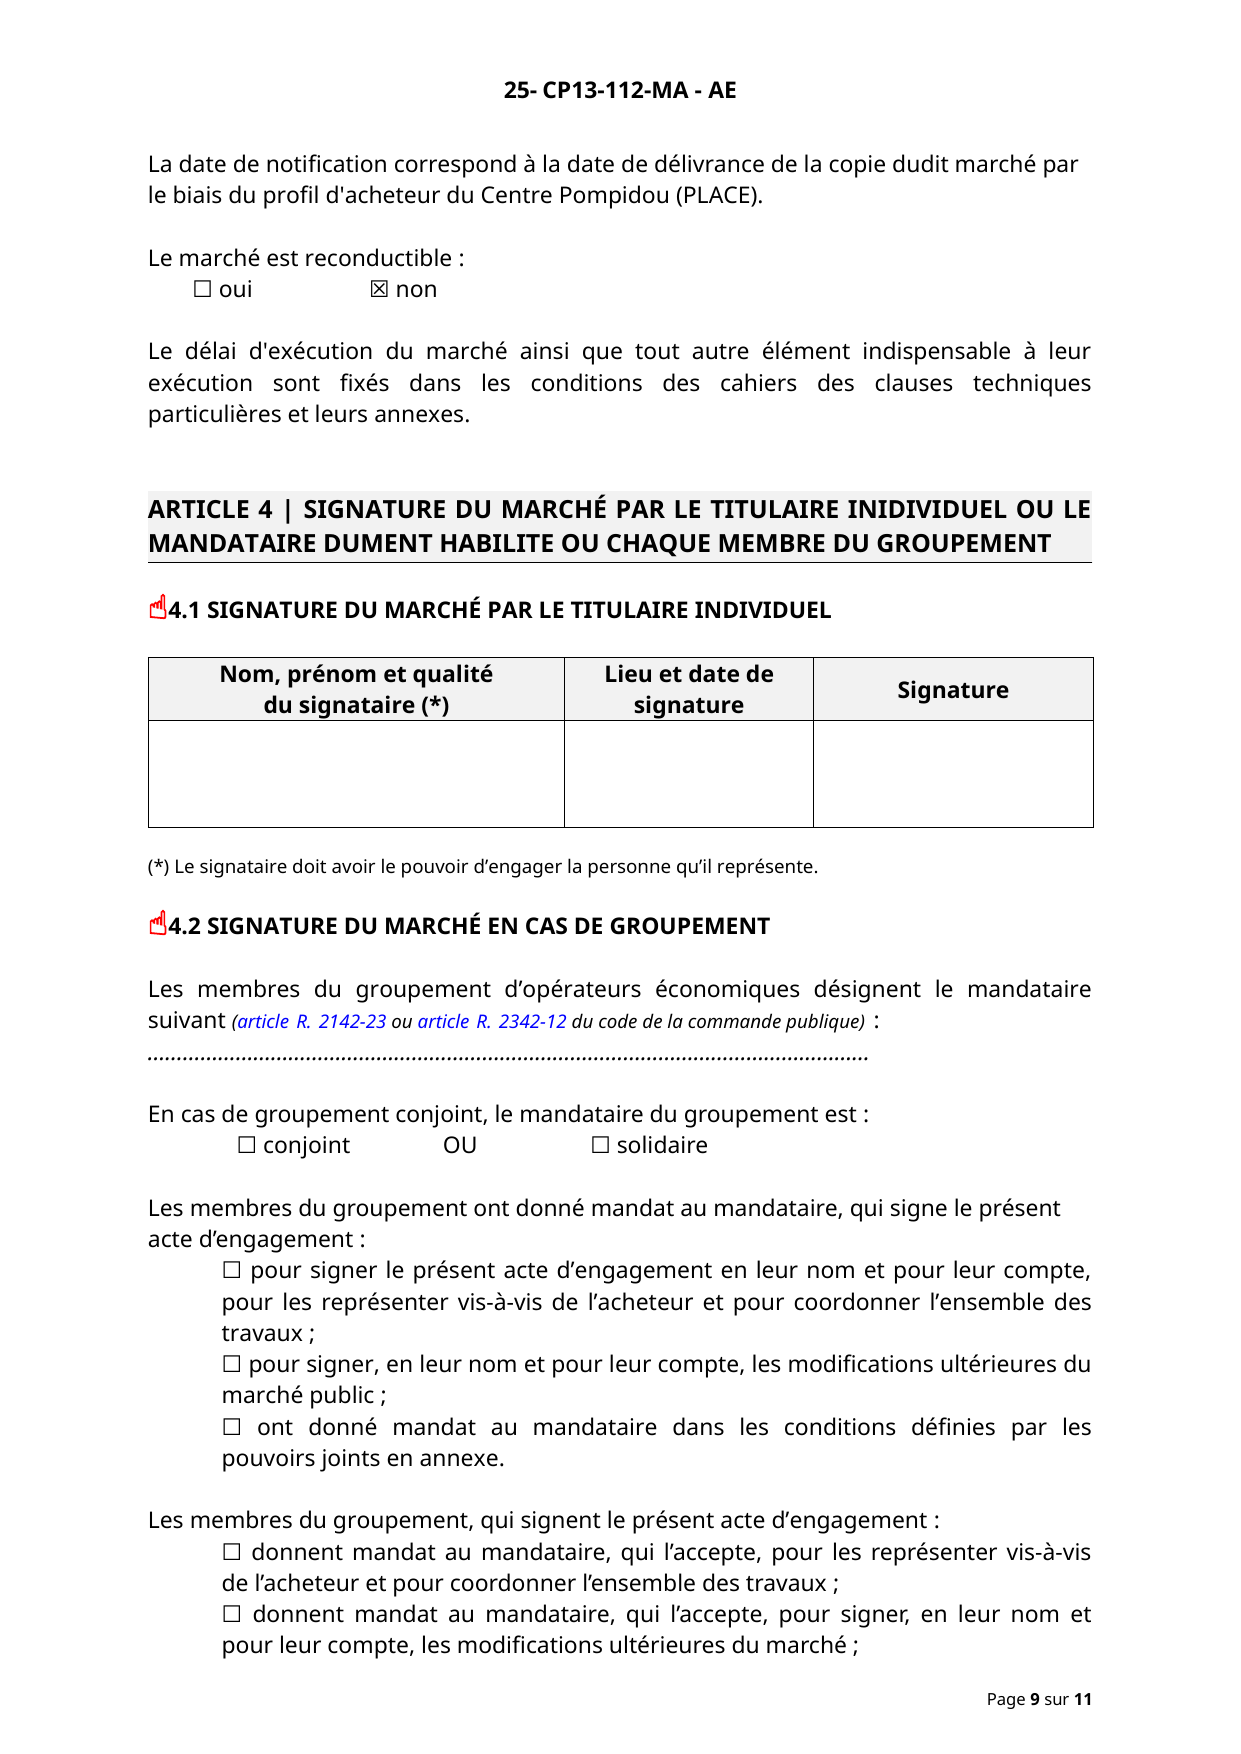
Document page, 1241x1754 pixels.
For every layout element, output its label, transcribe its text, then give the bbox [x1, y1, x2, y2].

text (*) Le signataire doit avoir le pouvoir d’engager la personne qu’il représente. [148, 853, 1092, 879]
text …………………………………………………………………………………………………………… [148, 1036, 1092, 1067]
text Les membres du groupement d’opérateurs économiques désignent le mandataire suivant (article R. 2142-23 ou article R. 2342-12 du code de la commande publique) : [148, 973, 1092, 1036]
text ont donné mandat au mandataire dans les conditions définies par les pouvoirs joints en annexe. [221, 1411, 1092, 1473]
table_header Nom, prénom et qualité du signataire (*) [149, 658, 564, 720]
text donnent mandat au mandataire, qui l’accepte, pour signer, en leur nom et pour leur compte, les modifications ultérieures du marché ; [221, 1598, 1092, 1661]
table_cell [149, 721, 564, 827]
text oui non [192, 273, 1092, 304]
text Les membres du groupement ont donné mandat au mandataire, qui signe le présent acte d’engagement : [148, 1192, 1092, 1254]
text La date de notification correspond à la date de délivrance de la copie dudit marché par le biais du profil d'acheteur du Centre Pompidou (PLACE). [148, 148, 1092, 210]
table_cell [565, 721, 813, 827]
text donnent mandat au mandataire, qui l’accepte, pour les représenter vis-à-vis de l’acheteur et pour coordonner l’ensemble des travaux ; [221, 1536, 1092, 1598]
text pour signer le présent acte d’engagement en leur nom et pour leur compte, pour les représenter vis-à-vis de l’acheteur et pour coordonner l’ensemble des travaux ; [221, 1254, 1092, 1348]
subtitle Article 4 | SIGNATURE DU MARCHÉ PAR LE TITULAIRE INIDIVIDUEL OU LE MANDATAIRE DUMENT HABILITE OU CHAQUE MEMBRE DU GROUPEMENT [148, 491, 1092, 562]
text Les membres du groupement, qui signent le présent acte d’engagement : [148, 1504, 1092, 1536]
text conjoint OU solidaire [148, 1129, 1092, 1161]
table_header Lieu et date de signature [565, 658, 813, 720]
text pour signer, en leur nom et pour leur compte, les modifications ultérieures du marché public ; [221, 1348, 1092, 1411]
table_cell [814, 721, 1093, 827]
subtitle 4.2 SIGNATURE DU MARCHÉ EN CAS DE GROUPEMENT [148, 910, 1092, 942]
text Le marché est reconductible : [148, 241, 1092, 273]
subtitle 4.1 SIGNATURE DU MARCHÉ PAR LE TITULAIRE INDIVIDUEL [148, 594, 1092, 626]
text Le délai d'exécution du marché ainsi que tout autre élément indispensable à leur exécution sont fixés dans les conditions des cahiers des clauses techniques particulières et leurs annexes. [148, 335, 1092, 429]
table_header Signature [814, 658, 1093, 720]
text En cas de groupement conjoint, le mandataire du groupement est : [148, 1098, 1092, 1129]
